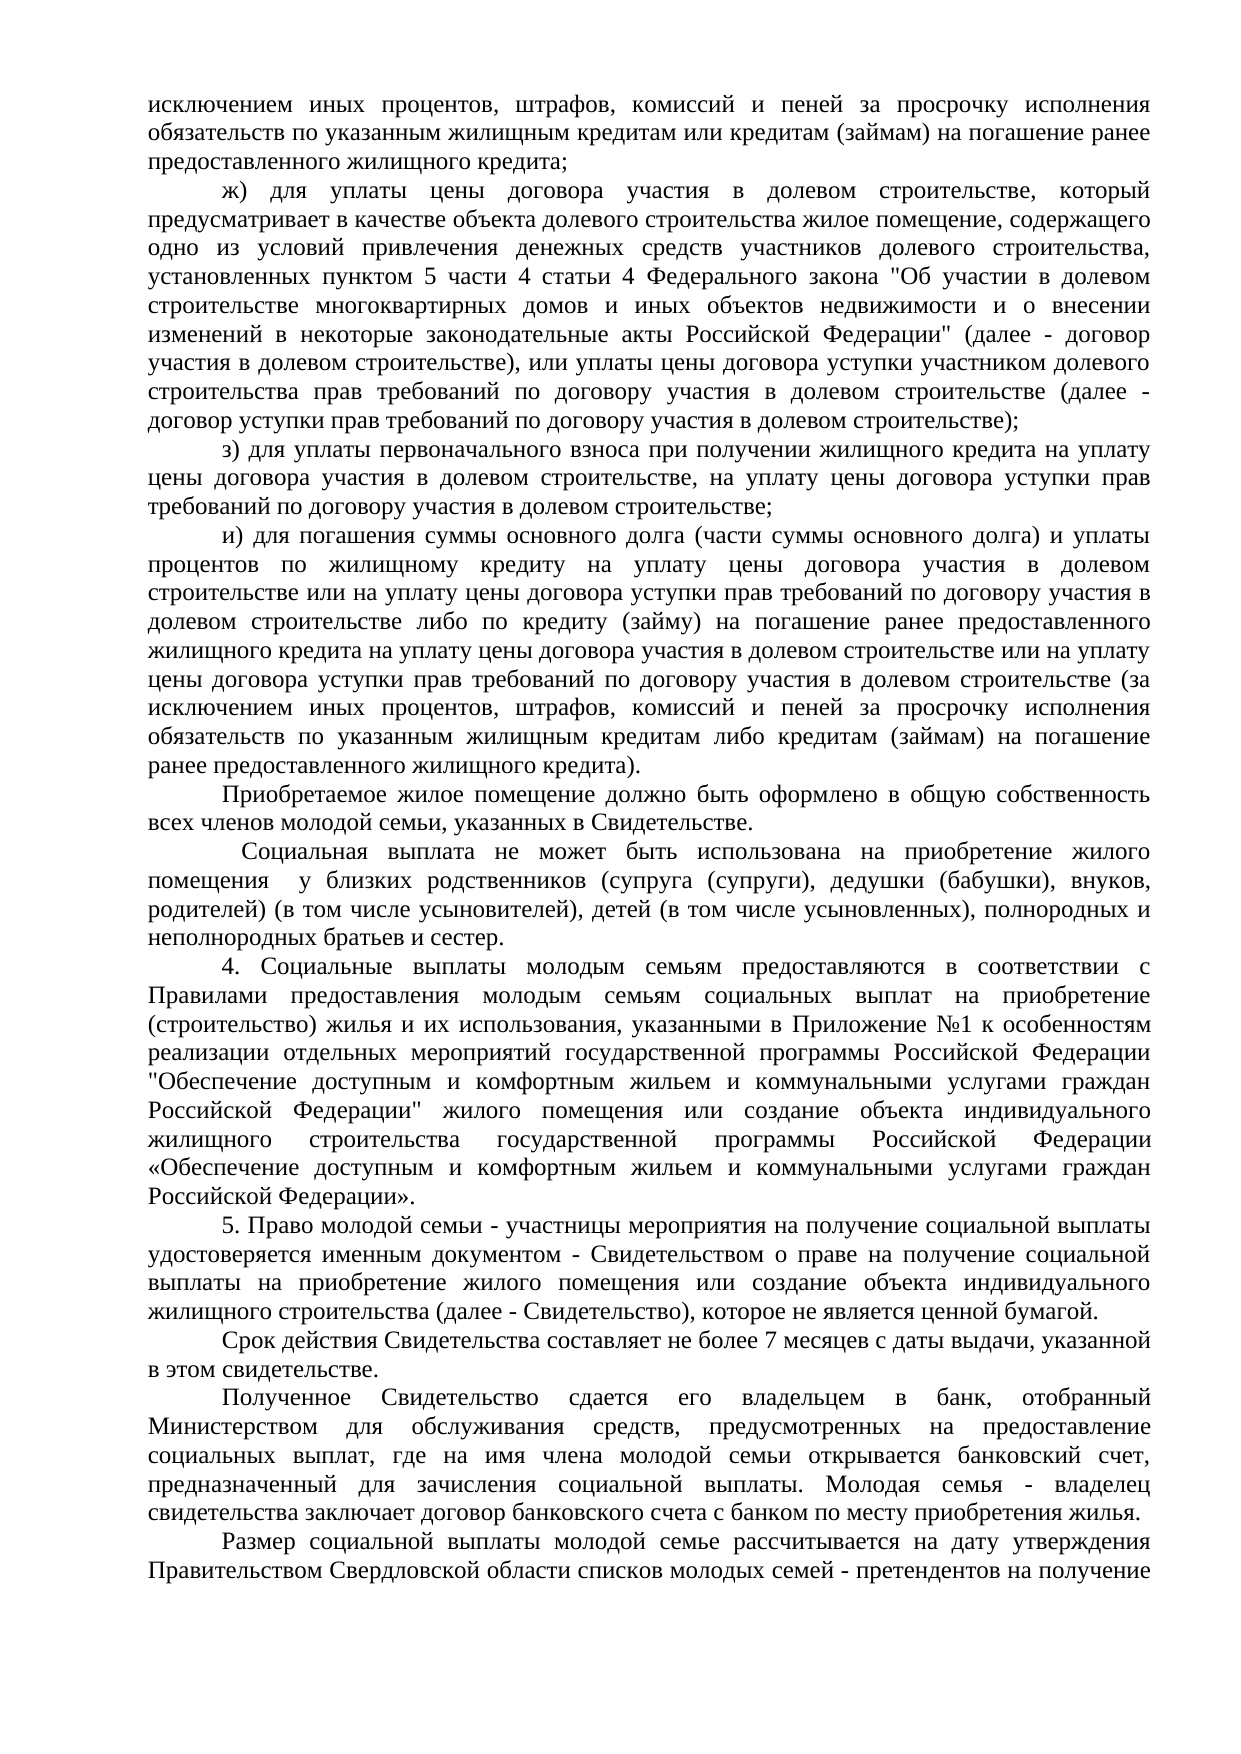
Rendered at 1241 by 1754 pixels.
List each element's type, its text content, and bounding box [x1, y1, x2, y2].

text Социальная выплата не может быть использована на приобретение жилого помещения у близких родственников (супруга (супруги), дедушки (бабушки), внуков, родителей) (в том числе усыновителей), детей (в том числе усыновленных), полнородных и неполнородных братьев и сестер. [148, 836, 1152, 951]
text Приобретаемое жилое помещение должно быть оформлено в общую собственность всех членов молодой семьи, указанных в Свидетельстве. [148, 779, 1152, 836]
text и) для погашения суммы основного долга (части суммы основного долга) и уплаты процентов по жилищному кредиту на уплату цены договора участия в долевом строительстве или на уплату цены договора уступки прав требований по договору участия в долевом строительстве либо по кредиту (займу) на погашение ранее предоставленного жилищного кредита на уплату цены договора участия в долевом строительстве или на уплату цены договора уступки прав требований по договору участия в долевом строительстве (за исключением иных процентов, штрафов, комиссий и пеней за просрочку исполнения обязательств по указанным жилищным кредитам либо кредитам (займам) на погашение ранее предоставленного жилищного кредита). [148, 520, 1152, 779]
text Полученное Свидетельство сдается его владельцем в банк, отобранный Министерством для обслуживания средств, предусмотренных на предоставление социальных выплат, где на имя члена молодой семьи открывается банковский счет, предназначенный для зачисления социальной выплаты. Молодая семья - владелец свидетельства заключает договор банковского счета с банком по месту приобретения жилья. [148, 1382, 1152, 1526]
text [148, 1526, 1152, 1584]
text з) для уплаты первоначального взноса при получении жилищного кредита на уплату цены договора участия в долевом строительстве, на уплату цены договора уступки прав требований по договору участия в долевом строительстве; [148, 434, 1152, 520]
text ж) для уплаты цены договора участия в долевом строительстве, который предусматривает в качестве объекта долевого строительства жилое помещение, содержащего одно из условий привлечения денежных средств участников долевого строительства, установленных пунктом 5 части 4 статьи 4 Федерального закона "Об участии в долевом строительстве многоквартирных домов и иных объектов недвижимости и о внесении изменений в некоторые законодательные акты Российской Федерации" (далее - договор участия в долевом строительстве), или уплаты цены договора уступки участником долевого строительства прав требований по договору участия в долевом строительстве (далее - договор уступки прав требований по договору участия в долевом строительстве); [148, 175, 1152, 434]
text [148, 89, 1152, 175]
text Срок действия Свидетельства составляет не более 7 месяцев с даты выдачи, указанной в этом свидетельстве. [148, 1325, 1152, 1382]
text 4. Социальные выплаты молодым семьям предоставляются в соответствии с Правилами предоставления молодым семьям социальных выплат на приобретение (строительство) жилья и их использования, указанными в Приложение №1 к особенностям реализации отдельных мероприятий государственной программы Российской Федерации "Обеспечение доступным и комфортным жильем и коммунальными услугами граждан Российской Федерации" жилого помещения или создание объекта индивидуального жилищного строительства государственной программы Российской Федерации «Обеспечение доступным и комфортным жильем и коммунальными услугами граждан Российской Федерации». [148, 951, 1152, 1210]
text 5. Право молодой семьи - участницы мероприятия на получение социальной выплаты удостоверяется именным документом - Свидетельством о праве на получение социальной выплаты на приобретение жилого помещения или создание объекта индивидуального жилищного строительства (далее - Свидетельство), которое не является ценной бумагой. [148, 1210, 1152, 1325]
